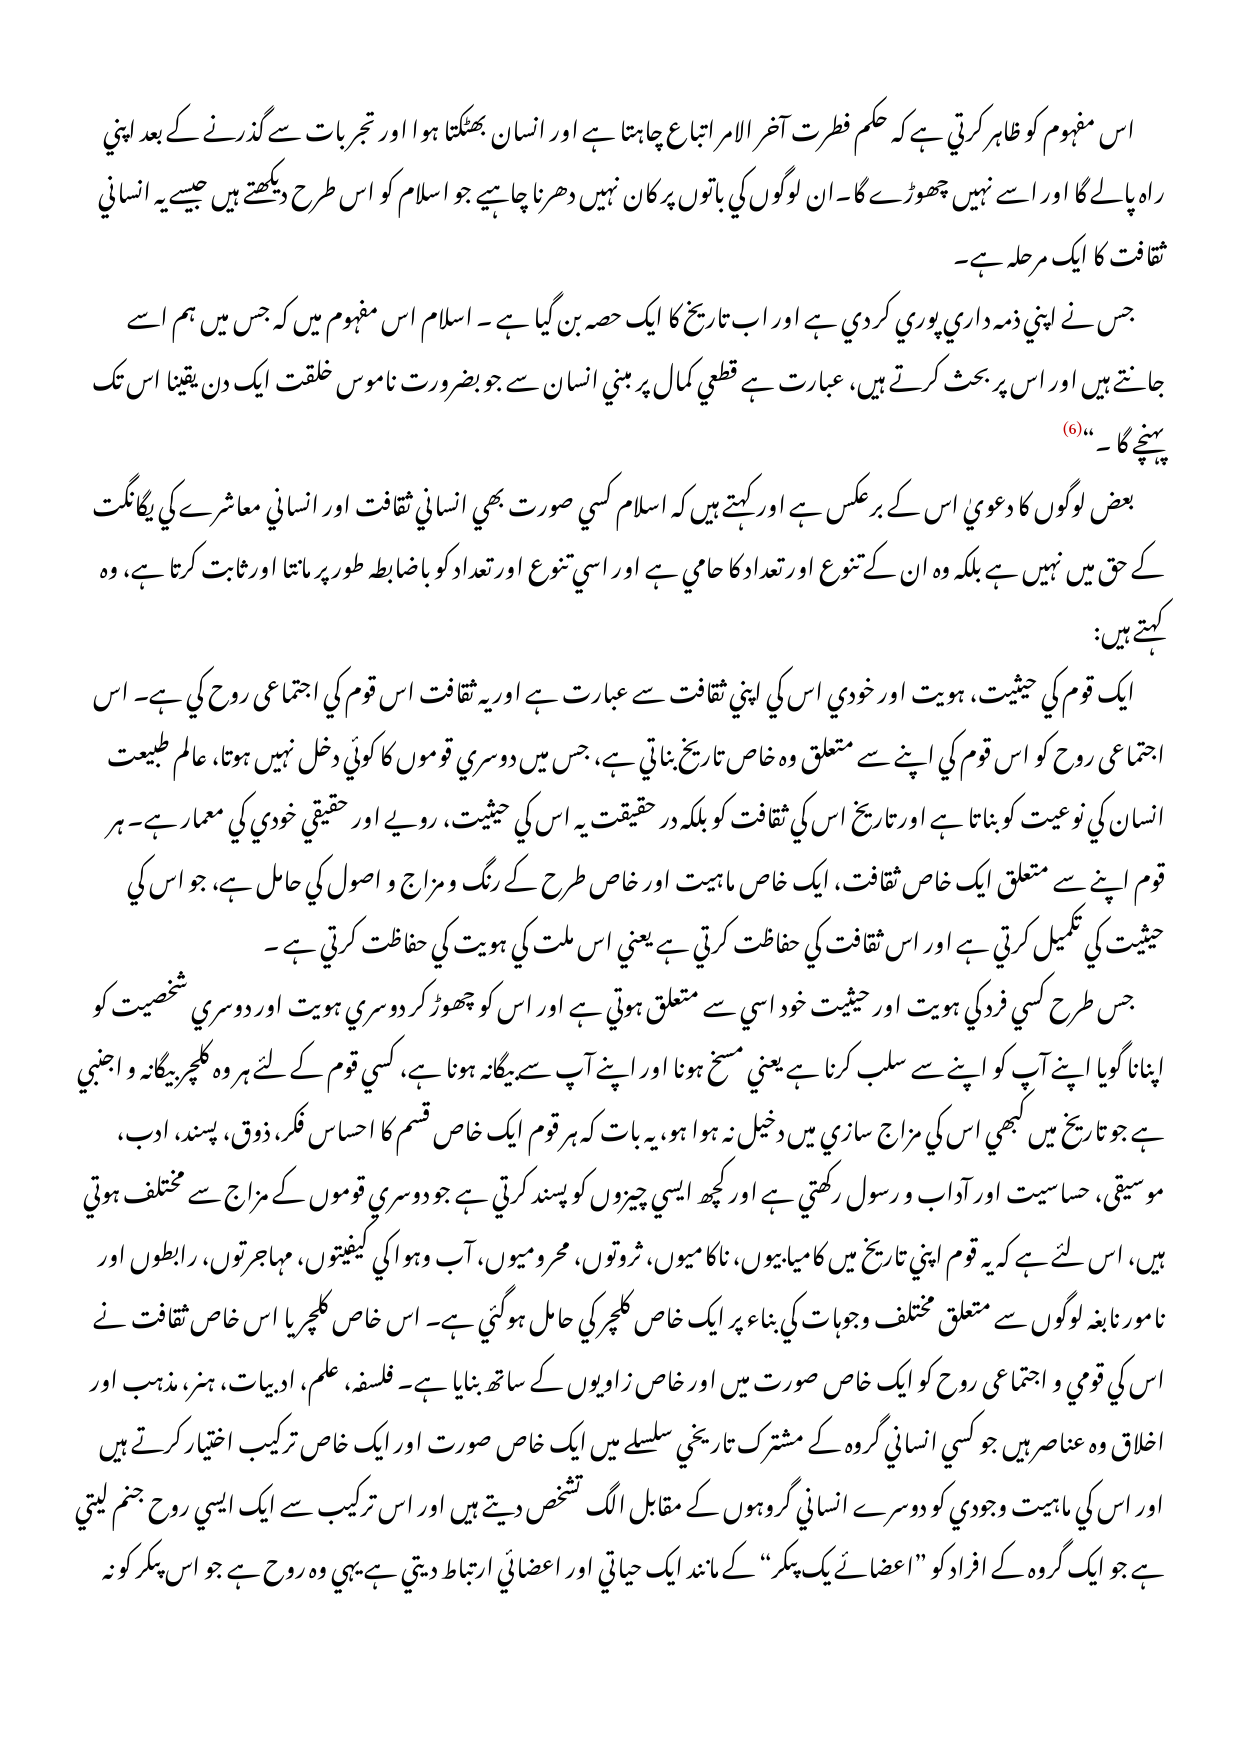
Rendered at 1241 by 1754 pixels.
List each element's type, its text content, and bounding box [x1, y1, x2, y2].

text بعض لوگوں كا دعويٰ اس كے برعكس ہے اور كہتے ہيں كہ اسلام كسي صورت بھي انساني ثقافت اور انساني معاشرے كي يگانگت كے حق ميں نہيں ہے بلكہ وہ ان كے تنوع اور تعداد كا حامي ہے اور اسي تنوع اور تعداد كو باضابطہ طور پر مانتا اور ثابت كرتا ہے، وہ كہتے ہيں: [75, 469, 1165, 656]
text ايك قوم كي حيثيت، ہويت اور خودي اس كي اپني ثقافت سے عبارت ہے اور يہ ثقافت اس قوم كي اجتماعى روح كي ہے۔ اس اجتماعى روح كو اس قوم كي اپنے سے متعلق وہ خاص تاريخ بناتي ہے، جس ميں دوسري قوموں كا كوئي دخل نہيں ہوتا، عالم طبيعت انسان كي نوعيت كو بناتا ہے اور تاريخ اس كي ثقافت كو بلكہ در حقيقت يہ اس كي حيثيت، رويے اور حقيقي خودي كي معمار ہے۔ ہر قوم اپنے سے متعلق ايك خاص ثقافت، ايك خاص ماہيت اور خاص طرح كے رنگ و مزاج و اصول كي حامل ہے، جو اس كي حيثيت كي تكميل كرتي ہے اور اس ثقافت كي حفاظت كرتي ہے يعني اس ملت كي ہويت كي حفاظت كرتي ہے ۔ [75, 656, 1165, 969]
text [75, 969, 1165, 1594]
text اس مفہوم كو ظاہر كرتي ہے كہ حكم فطرت آخر الامر اتباع چاہتا ہے اور انسان بھٹكتا ہوا اور تجربات سے گذرنے كے بعد اپني راہ پالے گا اور اسے نہيں چھوڑے گا۔ان لوگوں كي باتوں پر كان نہيں دھرنا چاہيے جو اسلام كو اس طرح ديكھتے ہيں جيسے يہ انساني ثقافت كا ايك مرحلہ ہے۔ [75, 94, 1165, 281]
text جس نے اپني ذمہ داري پوري كر دي ہے اور اب تاريخ كا ايك حصہ بن گيا ہے ۔ اسلام اس مفہوم ميں كہ جس ميں ہم اسے جانتے ہيں اور اس پر بحث كرتے ہيں، عبارت ہے قطعي كمال پر مبني انسان سے جو بضرورت ناموس خلقت ايك دن يقينا اس تك پہنچے گا ۔“(6) [75, 281, 1165, 469]
